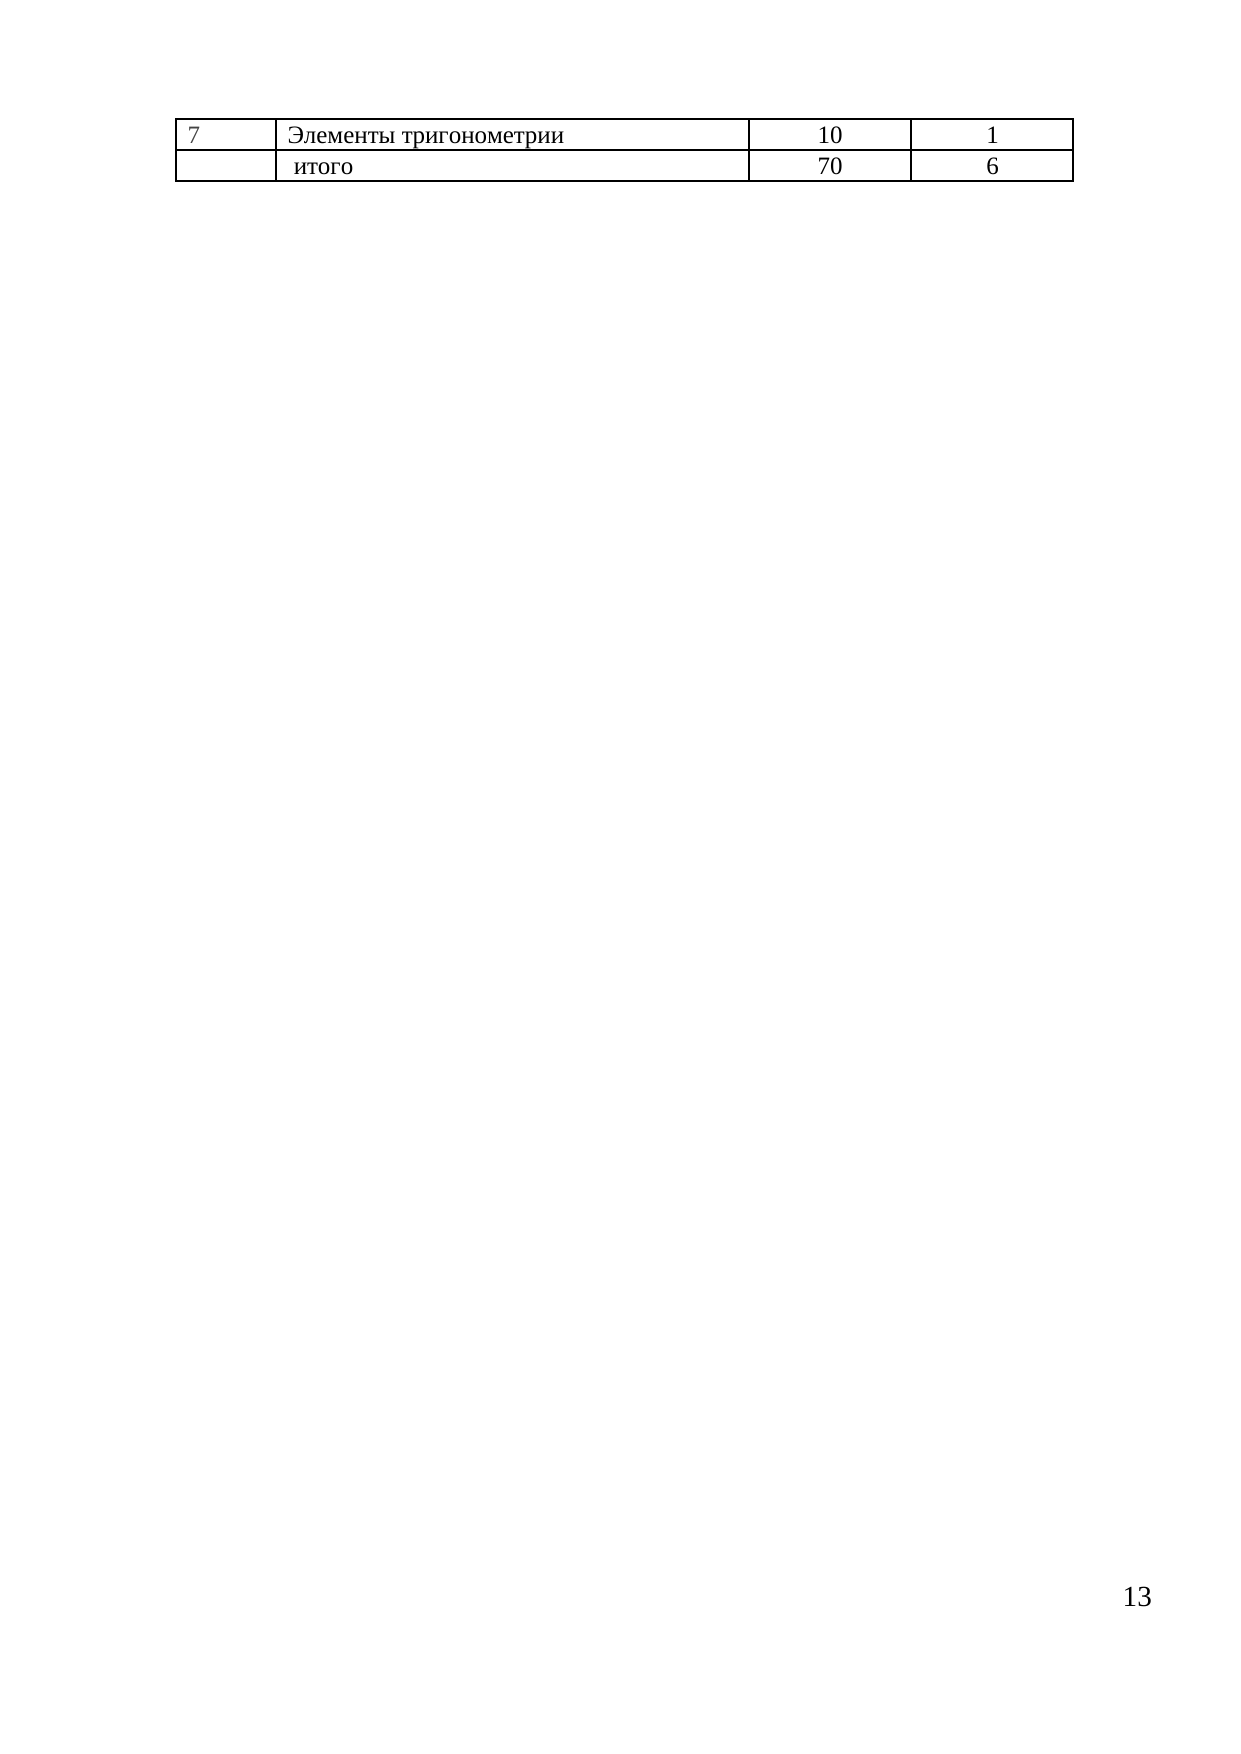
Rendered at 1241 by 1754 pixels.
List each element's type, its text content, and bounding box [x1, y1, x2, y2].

table_cell [177, 151, 275, 180]
table_cell 70 [750, 151, 910, 180]
table_cell 7 [177, 120, 275, 149]
table_cell 1 [912, 120, 1072, 149]
table_cell 10 [750, 120, 910, 149]
table_cell итого [277, 151, 748, 180]
table_cell 6 [912, 151, 1072, 180]
table_cell Элементы тригонометрии [277, 120, 748, 149]
